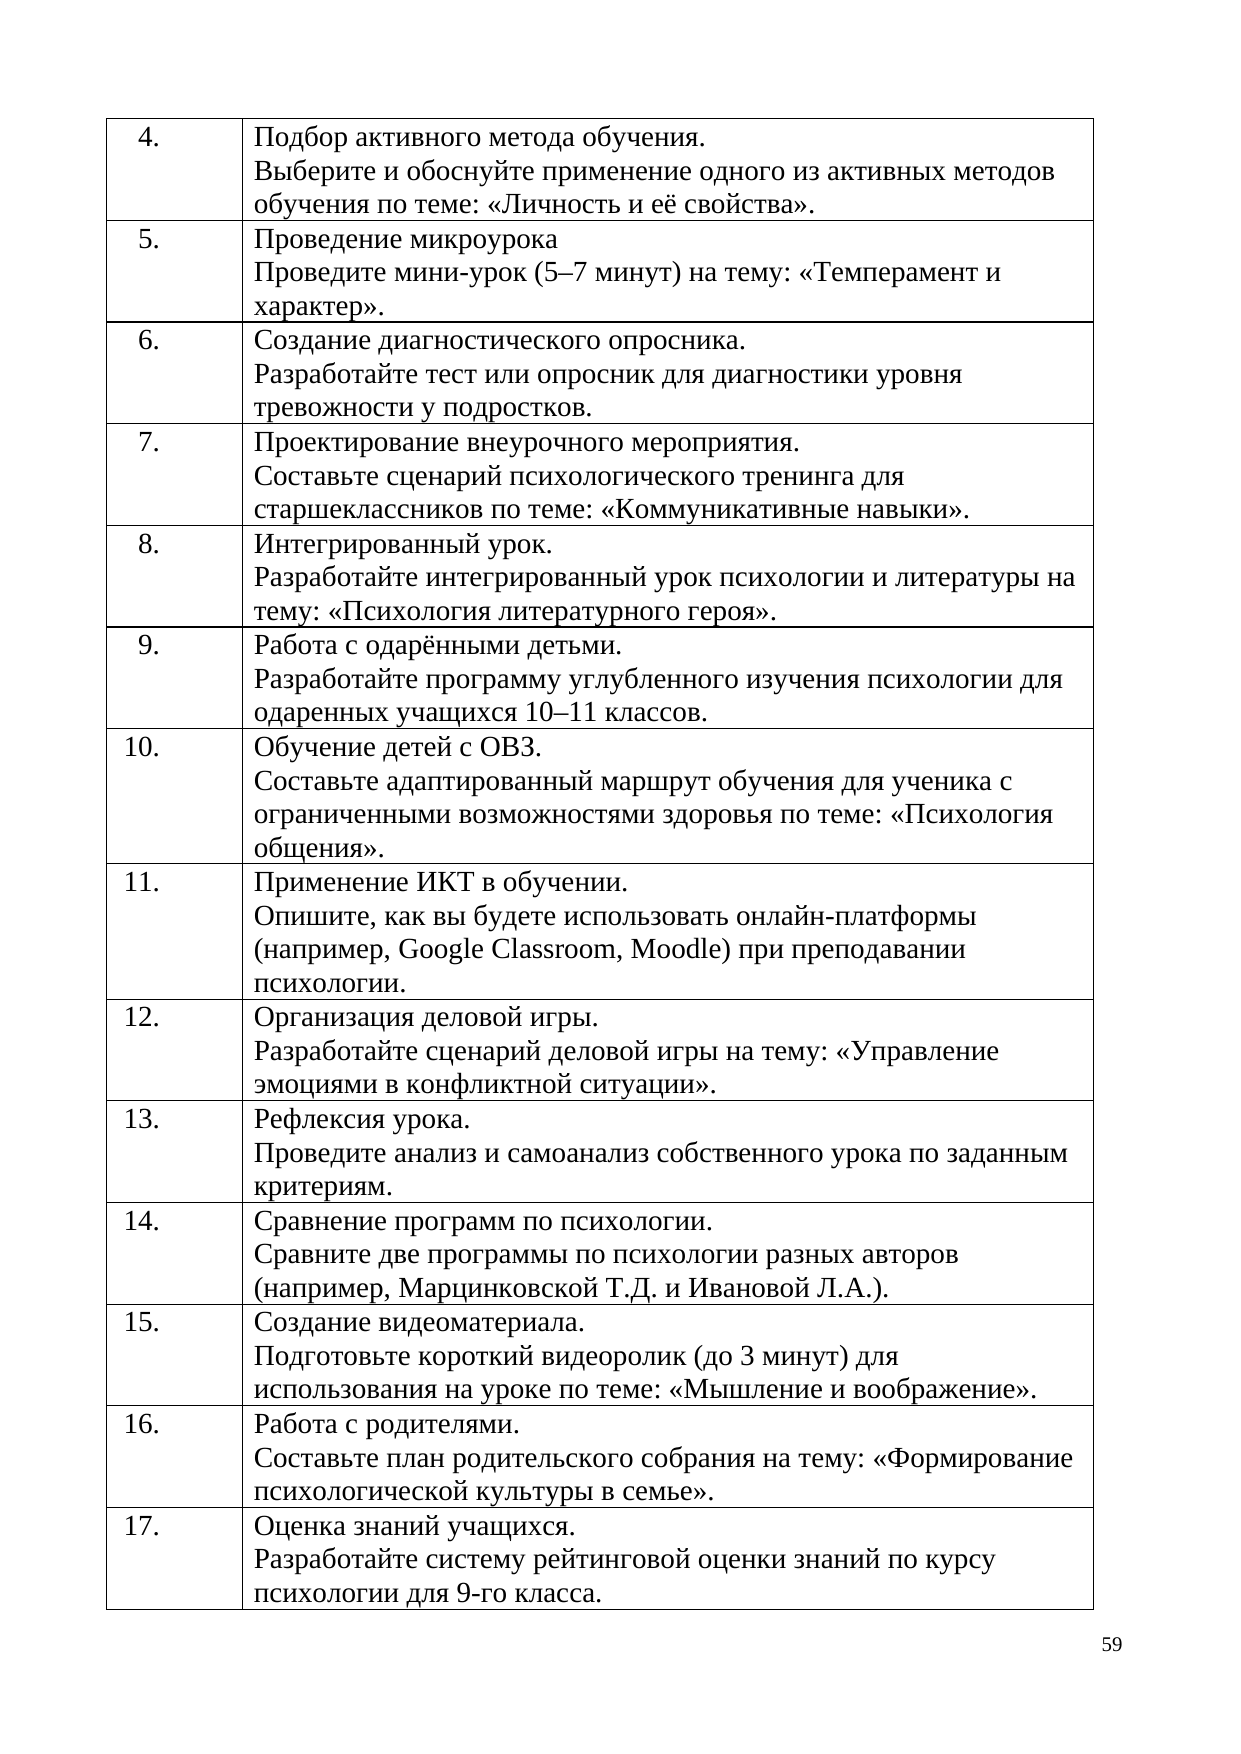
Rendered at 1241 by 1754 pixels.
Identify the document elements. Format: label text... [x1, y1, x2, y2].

table_cell [107, 628, 242, 728]
table_cell Интегрированный урок. Разработайте интегрированный урок психологии и литературы на тему: «Психология литературного героя». [243, 526, 1093, 626]
table_cell Работа с одарёнными детьми. Разработайте программу углубленного изучения психологии для одаренных учащихся 10–11 классов. [243, 628, 1093, 728]
table_cell [107, 1508, 242, 1608]
table_cell [107, 1305, 242, 1405]
table_cell [107, 729, 242, 863]
table_cell Обучение детей с ОВЗ. Составьте адаптированный маршрут обучения для ученика с ограниченными возможностями здоровья по теме: «Психология общения». [243, 729, 1093, 863]
table_cell [107, 864, 242, 998]
table_cell Сравнение программ по психологии. Сравните две программы по психологии разных авторов (например, Марцинковской Т.Д. и Ивановой Л.А.). [243, 1203, 1093, 1303]
table_cell [107, 1101, 242, 1202]
table_cell Создание видеоматериала. Подготовьте короткий видеоролик (до 3 минут) для использования на уроке по теме: «Мышление и воображение». [243, 1305, 1093, 1405]
table_cell [107, 323, 242, 423]
table_cell [107, 526, 242, 626]
table_cell Проектирование внеурочного мероприятия. Составьте сценарий психологического тренинга для старшеклассников по теме: «Коммуникативные навыки». [243, 424, 1093, 525]
table_cell Организация деловой игры. Разработайте сценарий деловой игры на тему: «Управление эмоциями в конфликтной ситуации». [243, 1000, 1093, 1100]
table_cell [107, 221, 242, 321]
table_cell Применение ИКТ в обучении. Опишите, как вы будете использовать онлайн-платформы (например, Google Classroom, Moodle) при преподавании психологии. [243, 864, 1093, 998]
table_cell Рефлексия урока. Проведите анализ и самоанализ собственного урока по заданным критериям. [243, 1101, 1093, 1202]
table_cell [107, 424, 242, 525]
table_cell Подбор активного метода обучения. Выберите и обоснуйте применение одного из активных методов обучения по теме: «Личность и её свойства». [243, 119, 1093, 220]
table_cell Проведение микроурока Проведите мини-урок (5–7 минут) на тему: «Темперамент и характер». [243, 221, 1093, 321]
table_cell Работа с родителями. Составьте план родительского собрания на тему: «Формирование психологической культуры в семье». [243, 1406, 1093, 1507]
table_cell [107, 1000, 242, 1100]
table_cell [107, 119, 242, 220]
table_cell Создание диагностического опросника. Разработайте тест или опросник для диагностики уровня тревожности у подростков. [243, 323, 1093, 423]
table_cell [107, 1203, 242, 1303]
table_cell [107, 1406, 242, 1507]
table_cell Оценка знаний учащихся. Разработайте систему рейтинговой оценки знаний по курсу психологии для 9-го класса. [243, 1508, 1093, 1608]
